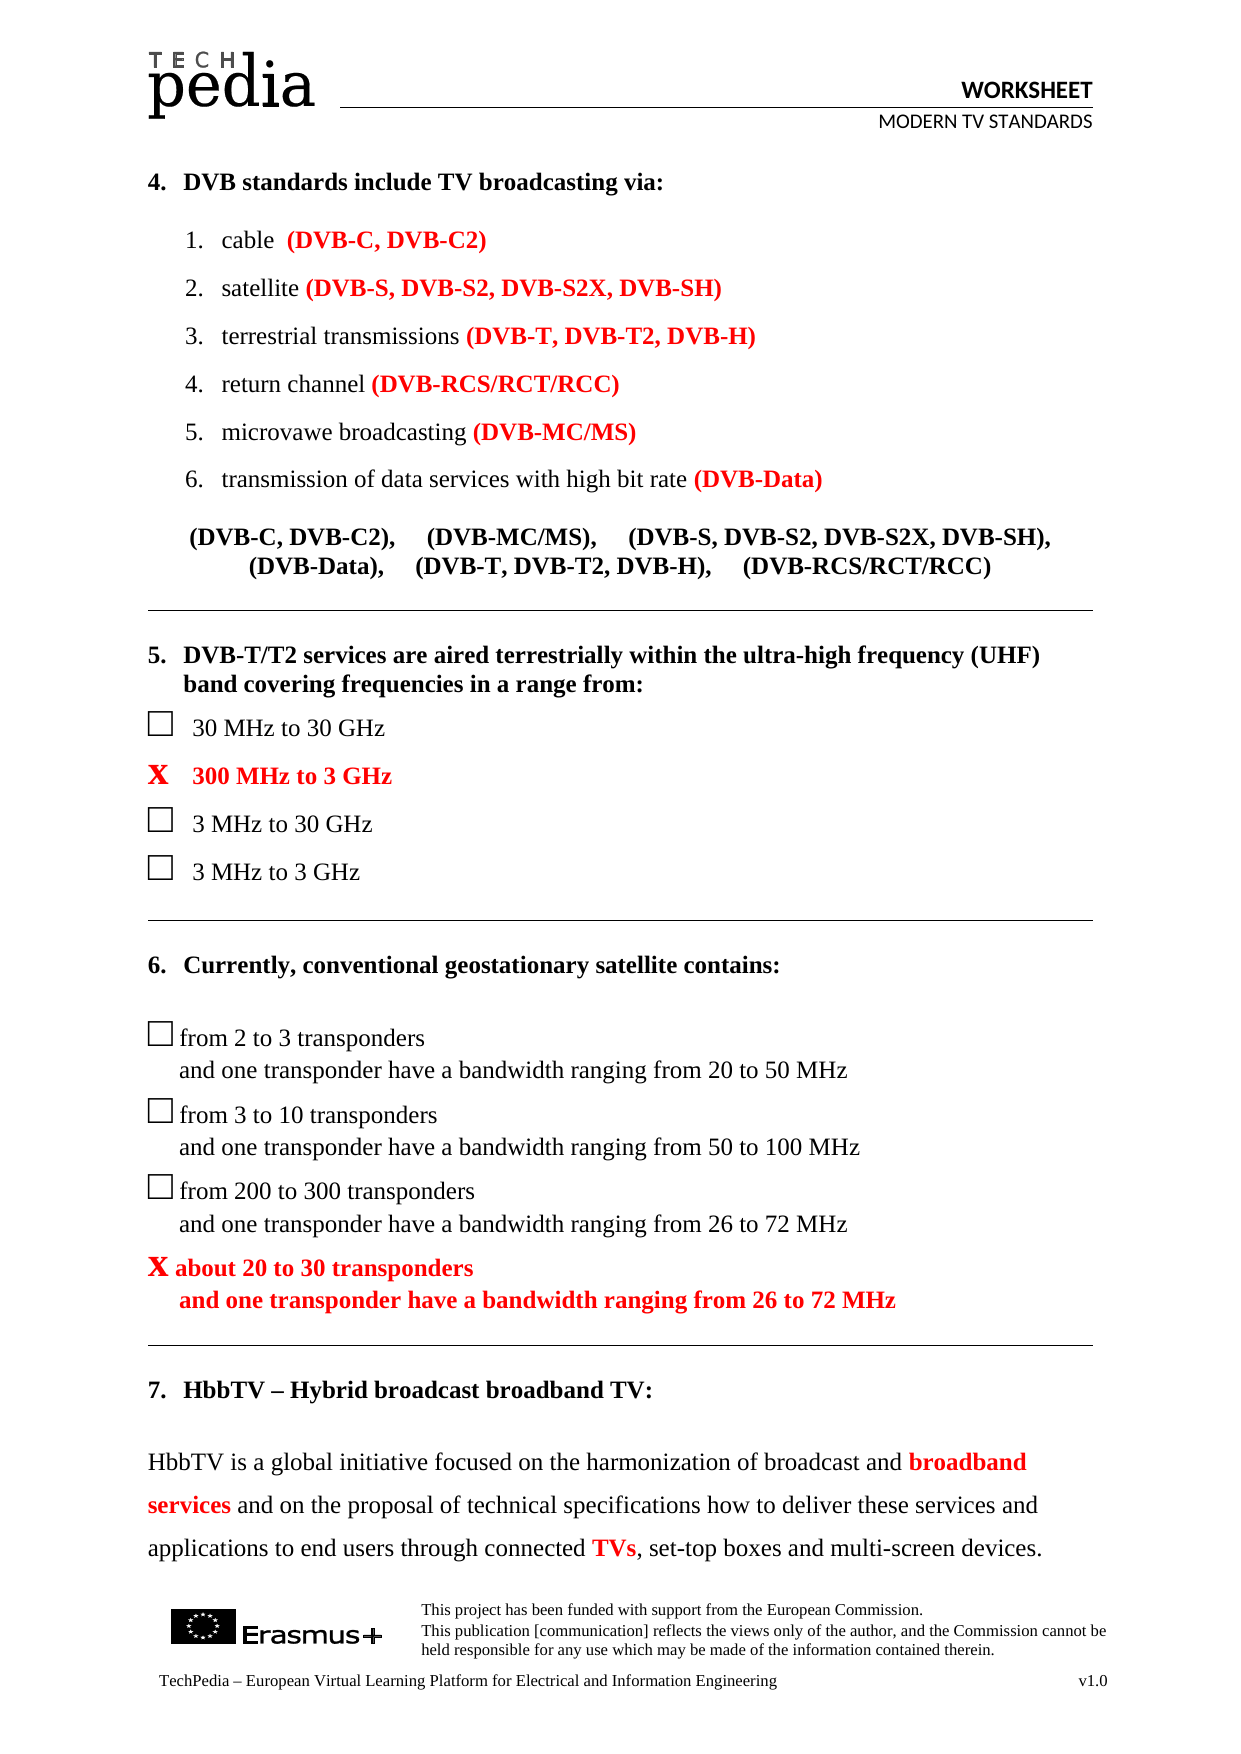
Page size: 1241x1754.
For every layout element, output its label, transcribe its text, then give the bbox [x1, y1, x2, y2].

text and one transponder have a bandwidth ranging from 26 to 72 MHz [148, 1285, 1093, 1314]
list DVB standards include TV broadcasting via: [148, 167, 1093, 196]
text 3. terrestrial transmissions (DVB-T, DVB-T2, DVB-H) [185, 321, 1093, 349]
text 5. microvawe broadcasting (DVB-MC/MS) [185, 417, 1093, 445]
text x about 20 to 30 transponders [148, 1237, 1093, 1285]
text (DVB-C, DVB-C2), (DVB-MC/MS), (DVB-S, DVB-S2, DVB-S2X, DVB-SH), [148, 522, 1093, 551]
text and one transponder have a bandwidth ranging from 26 to 72 MHz [148, 1209, 1093, 1237]
text (DVB-Data), (DVB-T, DVB-T2, DVB-H), (DVB-RCS/RCT/RCC) [148, 551, 1093, 579]
text □ from 2 to 3 transponders [148, 1007, 1093, 1055]
list DVB-T/T2 services are aired terrestrially within the ultra-high frequency (UHF) band covering frequencies in a range from: [148, 640, 1093, 698]
text □ from 200 to 300 transponders [148, 1161, 1093, 1209]
text and one transponder have a bandwidth ranging from 50 to 100 MHz [148, 1132, 1093, 1161]
text □ from 3 to 10 transponders [148, 1084, 1093, 1132]
text 2. satellite (DVB-S, DVB-S2, DVB-S2X, DVB-SH) [185, 273, 1093, 302]
list Currently, conventional geostationary satellite contains: [148, 950, 1093, 979]
text 1. cable (DVB-C, DVB-C2) [185, 225, 1093, 254]
text □ 3 MHz to 3 GHz [148, 841, 1093, 889]
text HbbTV is a global initiative focused on the harmonization of broadcast and broadband services and on the proposal of technical specifications how to deliver these services and applications to end users through connected TVs, set-top boxes and multi-screen devices. [148, 1447, 1093, 1562]
list HbbTV – Hybrid broadcast broadband TV: [148, 1375, 1093, 1403]
text and one transponder have a bandwidth ranging from 20 to 50 MHz [148, 1055, 1093, 1084]
text 6. transmission of data services with high bit rate (DVB-Data) [185, 464, 1093, 493]
text 4. return channel (DVB-RCS/RCT/RCC) [185, 369, 1093, 397]
text x 300 MHz to 3 GHz [148, 746, 1093, 793]
text □ 30 MHz to 30 GHz [148, 698, 1093, 746]
text □ 3 MHz to 30 GHz [148, 793, 1093, 841]
